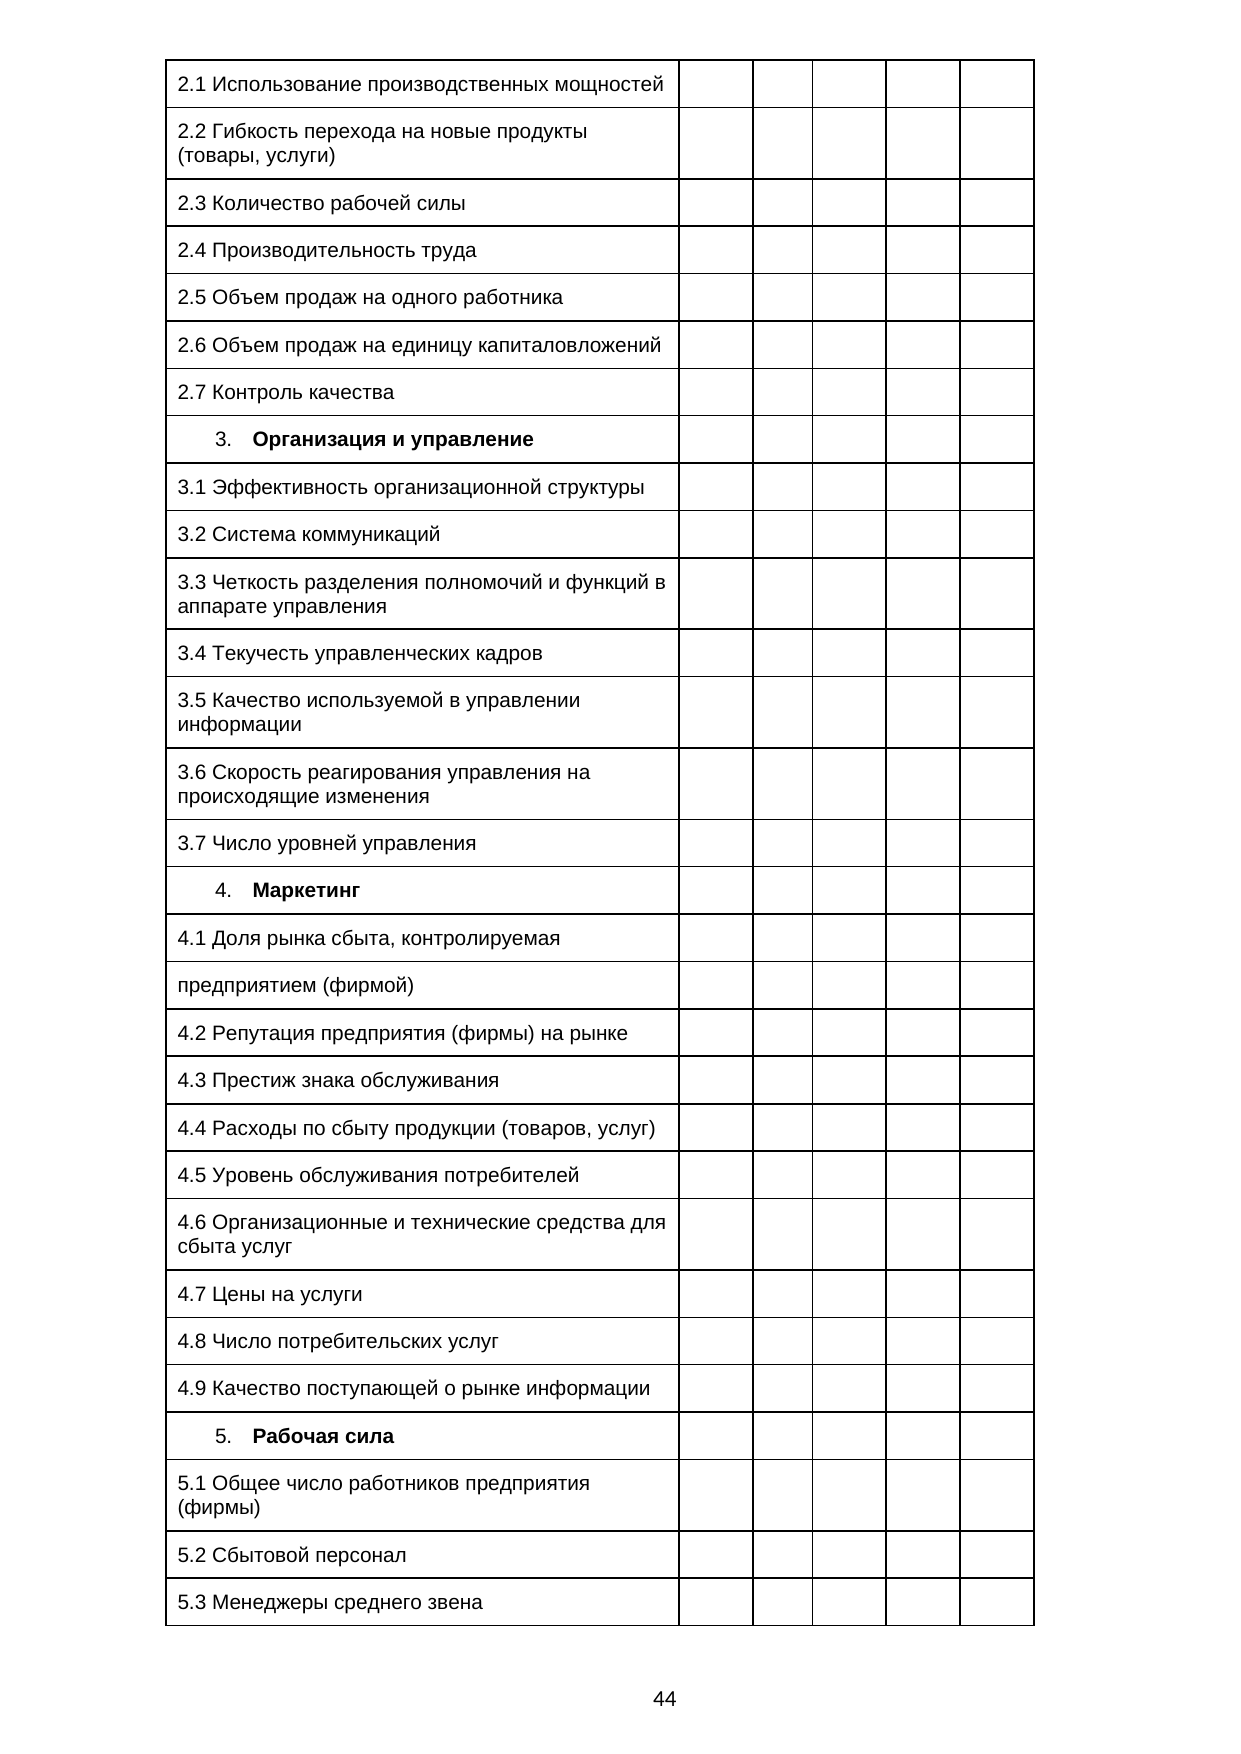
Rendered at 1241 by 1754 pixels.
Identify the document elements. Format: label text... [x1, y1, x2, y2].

table_cell Организация и управление [167, 416, 678, 462]
table_cell [813, 1152, 885, 1198]
table_cell [813, 630, 885, 676]
table_cell [961, 61, 1033, 106]
table_cell [813, 1057, 885, 1103]
table_cell [813, 1105, 885, 1150]
table_cell [961, 1365, 1033, 1411]
table_cell [680, 511, 752, 557]
table_cell [754, 1365, 812, 1411]
table_cell [680, 1152, 752, 1198]
table_cell [754, 1532, 812, 1577]
table_cell [813, 1460, 885, 1530]
table_cell 4.9 Качество поступающей о рынке информации [167, 1365, 678, 1411]
table_cell 2.5 Объем продаж на одного работника [167, 274, 678, 320]
table_cell [813, 867, 885, 913]
table_cell [680, 749, 752, 818]
table_cell [961, 1105, 1033, 1150]
table_cell [680, 322, 752, 367]
table_cell [887, 1199, 959, 1269]
table_cell [887, 1057, 959, 1103]
table_cell [887, 1460, 959, 1530]
table_cell [887, 630, 959, 676]
table_cell [754, 559, 812, 628]
table_cell [754, 180, 812, 225]
table_cell [680, 1010, 752, 1055]
table_cell [887, 820, 959, 866]
table_cell [813, 1532, 885, 1577]
table_cell [680, 1413, 752, 1458]
table_cell [680, 108, 752, 178]
table_cell [887, 1579, 959, 1625]
table_cell [961, 227, 1033, 273]
table_cell [680, 1579, 752, 1625]
table_cell [887, 464, 959, 509]
table_cell [680, 1365, 752, 1411]
table_cell [680, 274, 752, 320]
table_cell 4.4 Расходы по сбыту продукции (товаров, услуг) [167, 1105, 678, 1150]
table_cell [754, 630, 812, 676]
table_cell [961, 511, 1033, 557]
table_cell [754, 1057, 812, 1103]
table_cell [813, 511, 885, 557]
table_cell [961, 1532, 1033, 1577]
table_cell [754, 749, 812, 818]
table_cell [813, 749, 885, 818]
table_cell [813, 820, 885, 866]
table_cell Рабочая сила [167, 1413, 678, 1458]
table_cell [887, 369, 959, 415]
table_cell [887, 749, 959, 818]
table_cell [754, 1271, 812, 1316]
table_cell [680, 369, 752, 415]
table_cell [680, 1532, 752, 1577]
table_cell [887, 1010, 959, 1055]
table_cell [961, 1413, 1033, 1458]
table_cell [961, 1318, 1033, 1364]
table_cell [961, 749, 1033, 818]
table_cell 4.3 Престиж знака обслуживания [167, 1057, 678, 1103]
table_cell 2.1 Использование производственных мощностей [167, 61, 678, 106]
table_cell [887, 416, 959, 462]
table_cell [887, 915, 959, 961]
table_cell 2.3 Количество рабочей силы [167, 180, 678, 225]
table_cell [961, 1271, 1033, 1316]
table_cell 3.4 Текучесть управленческих кадров [167, 630, 678, 676]
table_cell [961, 464, 1033, 509]
table_cell [961, 559, 1033, 628]
table_cell [961, 915, 1033, 961]
table_cell [961, 1199, 1033, 1269]
table_cell [813, 1271, 885, 1316]
table_cell [680, 180, 752, 225]
table_cell 3.7 Число уровней управления [167, 820, 678, 866]
table_cell [754, 1199, 812, 1269]
table_cell [961, 677, 1033, 747]
table_cell 5.2 Сбытовой персонал [167, 1532, 678, 1577]
table_cell [680, 1199, 752, 1269]
table_cell [813, 180, 885, 225]
table_cell [680, 416, 752, 462]
table_cell [680, 867, 752, 913]
table_cell 4.5 Уровень обслуживания потребителей [167, 1152, 678, 1198]
table_cell [754, 1460, 812, 1530]
table_cell 4.8 Число потребительских услуг [167, 1318, 678, 1364]
table_cell 2.4 Производительность труда [167, 227, 678, 273]
table_cell [813, 464, 885, 509]
table_cell [887, 274, 959, 320]
table_cell [754, 369, 812, 415]
table_cell [754, 677, 812, 747]
table_cell 4.2 Репутация предприятия (фирмы) на рынке [167, 1010, 678, 1055]
table_cell [813, 915, 885, 961]
table_cell 2.6 Объем продаж на единицу капиталовложений [167, 322, 678, 367]
table_cell [754, 464, 812, 509]
table_cell [680, 1271, 752, 1316]
table_cell 2.2 Гибкость перехода на новые продукты (товары, услуги) [167, 108, 678, 178]
table_cell [680, 1318, 752, 1364]
table_cell [813, 1579, 885, 1625]
table_cell [887, 511, 959, 557]
table_cell [887, 61, 959, 106]
table_cell [754, 1413, 812, 1458]
table_cell [754, 1579, 812, 1625]
table_cell [813, 416, 885, 462]
table_cell [887, 322, 959, 367]
table_cell [961, 630, 1033, 676]
table_cell [680, 962, 752, 1008]
table_cell [680, 559, 752, 628]
table_cell [754, 1318, 812, 1364]
table_cell [887, 180, 959, 225]
table_cell [754, 511, 812, 557]
table_cell [754, 108, 812, 178]
table_cell [754, 227, 812, 273]
table_cell [813, 227, 885, 273]
table_cell [887, 559, 959, 628]
table_cell [813, 677, 885, 747]
table_cell [961, 1460, 1033, 1530]
table_cell [961, 108, 1033, 178]
table_cell [961, 820, 1033, 866]
table_cell 3.1 Эффективность организационной структуры [167, 464, 678, 509]
table_cell [887, 1413, 959, 1458]
table_cell 2.7 Контроль качества [167, 369, 678, 415]
table_cell [754, 962, 812, 1008]
table_cell 4.6 Организационные и технические средства для сбыта услуг [167, 1199, 678, 1269]
table_cell [813, 559, 885, 628]
table_cell 3.2 Система коммуникаций [167, 511, 678, 557]
table_cell [754, 915, 812, 961]
table_cell [813, 322, 885, 367]
table_cell [887, 1152, 959, 1198]
table_cell 3.3 Четкость разделения полномочий и функций в аппарате управления [167, 559, 678, 628]
table_cell 5.1 Общее число работников предприятия (фирмы) [167, 1460, 678, 1530]
table_cell 5.3 Менеджеры среднего звена [167, 1579, 678, 1625]
table_cell [813, 1365, 885, 1411]
table_cell [680, 820, 752, 866]
table_cell [961, 180, 1033, 225]
table_cell [680, 227, 752, 273]
table_cell Маркетинг [167, 867, 678, 913]
table_cell [680, 464, 752, 509]
table_cell [813, 1010, 885, 1055]
table_cell [813, 962, 885, 1008]
table_cell [754, 1105, 812, 1150]
table_cell [680, 630, 752, 676]
table_cell [680, 1105, 752, 1150]
table_cell [813, 1318, 885, 1364]
table_cell [754, 416, 812, 462]
table_cell [813, 61, 885, 106]
table_cell [961, 1152, 1033, 1198]
table_cell [887, 1365, 959, 1411]
table_cell [887, 962, 959, 1008]
table_cell [961, 369, 1033, 415]
table_cell [680, 915, 752, 961]
table_cell 3.5 Качество используемой в управлении информации [167, 677, 678, 747]
table_cell [887, 108, 959, 178]
table_cell [887, 1271, 959, 1316]
table_cell [754, 1010, 812, 1055]
table_cell [961, 416, 1033, 462]
table_cell [813, 1199, 885, 1269]
table_cell [680, 1460, 752, 1530]
table_cell [961, 1579, 1033, 1625]
table_cell [754, 867, 812, 913]
table_cell [887, 1105, 959, 1150]
table_cell [887, 867, 959, 913]
table_cell [754, 274, 812, 320]
table_cell [680, 1057, 752, 1103]
table_cell [961, 1057, 1033, 1103]
table_cell [680, 677, 752, 747]
table_cell [961, 322, 1033, 367]
table_cell [887, 1318, 959, 1364]
table_cell [813, 369, 885, 415]
table_cell 3.6 Скорость реагирования управления на происходящие изменения [167, 749, 678, 818]
table_cell [680, 61, 752, 106]
table_cell 4.7 Цены на услуги [167, 1271, 678, 1316]
table_cell [887, 227, 959, 273]
table_cell [961, 1010, 1033, 1055]
table_cell [754, 322, 812, 367]
table_cell [754, 61, 812, 106]
table_cell 4.1 Доля рынка сбыта, контролируемая [167, 915, 678, 961]
table_cell [754, 820, 812, 866]
table_cell [813, 1413, 885, 1458]
table_cell [813, 108, 885, 178]
table_cell [961, 867, 1033, 913]
table_cell [887, 1532, 959, 1577]
table_cell [961, 962, 1033, 1008]
table_cell [887, 677, 959, 747]
table_cell [754, 1152, 812, 1198]
table_cell предприятием (фирмой) [167, 962, 678, 1008]
table_cell [961, 274, 1033, 320]
table_cell [813, 274, 885, 320]
